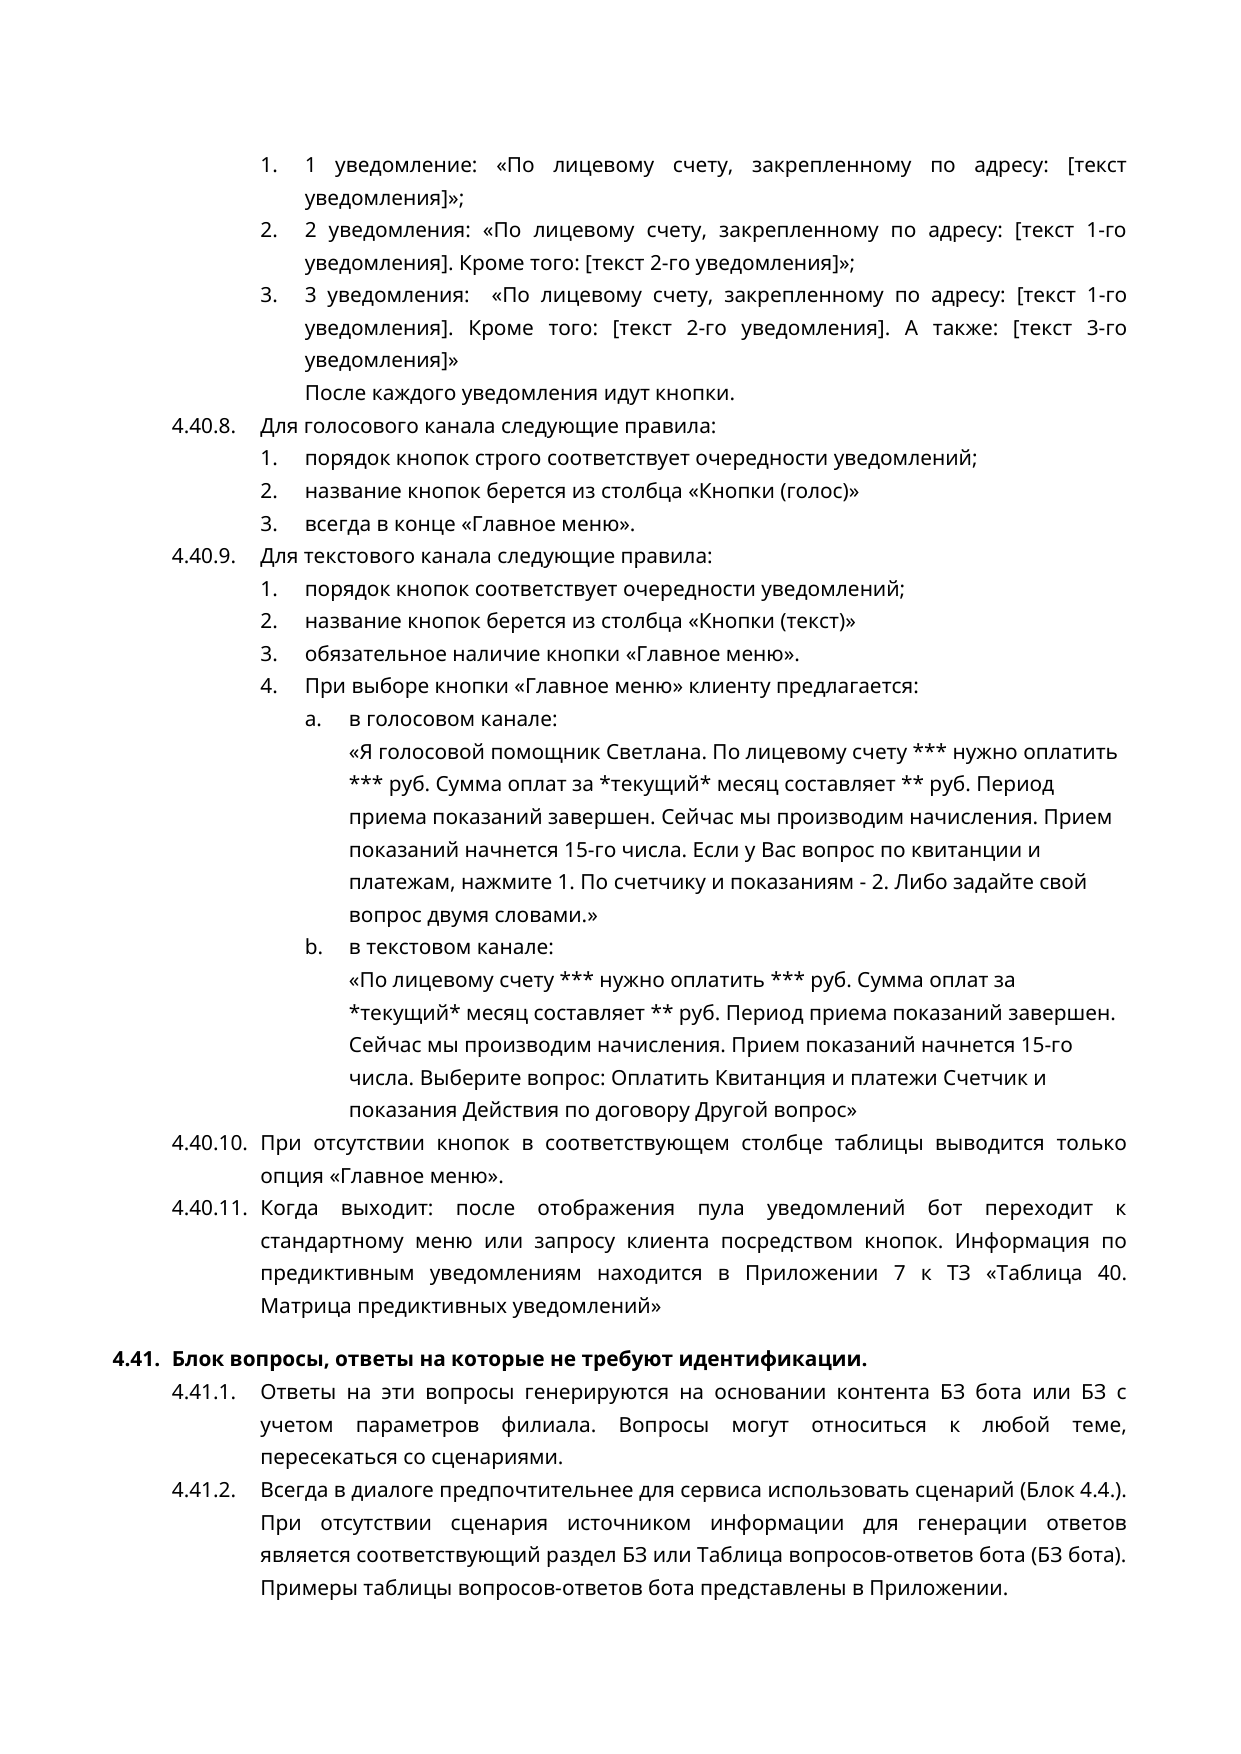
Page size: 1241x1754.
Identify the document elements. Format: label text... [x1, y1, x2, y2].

subtitle Блок вопросы, ответы на которые не требуют идентификации. [112, 1344, 1128, 1373]
list порядок кнопок строго соответствует очередности уведомлений; [260, 443, 1128, 472]
list Всегда в диалоге предпочтительнее для сервиса использовать сценарий (Блок 4.4.). При отсутствии сценария источником информации для генерации ответов является соответствующий раздел БЗ или Таблица вопросов-ответов бота (БЗ бота). Примеры таблицы вопросов-ответов бота представлены в Приложении. [172, 1475, 1128, 1601]
list Для текстового канала следующие правила: [172, 541, 1128, 570]
list «Я голосовой помощник Светлана. По лицевому счету *** нужно оплатить *** руб. Сумма оплат за *текущий* месяц составляет ** руб. Период приема показаний завершен. Сейчас мы производим начисления. Прием показаний начнется 15-го числа. Если у Вас вопрос по квитанции и платежам, нажмите 1. По счетчику и показаниям - 2. Либо задайте свой вопрос двумя словами.» [349, 737, 1128, 928]
list название кнопок берется из столбца «Кнопки (голос)» [260, 476, 1128, 504]
list всегда в конце «Главное меню». [260, 509, 1128, 537]
list При отсутствии кнопок в соответствующем столбце таблицы выводится только опция «Главное меню». [172, 1128, 1128, 1189]
list порядок кнопок соответствует очередности уведомлений; [260, 574, 1128, 602]
list При выборе кнопки «Главное меню» клиенту предлагается: [260, 672, 1128, 700]
list Для голосового канала следующие правила: [172, 411, 1128, 439]
list 3 уведомления: «По лицевому счету, закрепленному по адресу: [текст 1-го уведомления]. Кроме того: [текст 2-го уведомления]. А также: [текст 3-го уведомления]» [260, 280, 1128, 374]
list в голосовом канале: [304, 704, 1128, 733]
list 1 уведомление: «По лицевому счету, закрепленному по адресу: [текст уведомления]»; [260, 150, 1128, 211]
list обязательное наличие кнопки «Главное меню». [260, 639, 1128, 667]
list «По лицевому счету *** нужно оплатить *** руб. Сумма оплат за *текущий* месяц составляет ** руб. Период приема показаний завершен. Сейчас мы производим начисления. Прием показаний начнется 15-го числа. Выберите вопрос: Оплатить Квитанция и платежи Счетчик и показания Действия по договору Другой вопрос» [349, 965, 1128, 1124]
list Когда выходит: после отображения пула уведомлений бот переходит к стандартному меню или запросу клиента посредством кнопок. Информация по предиктивным уведомлениям находится в Приложении 7 к ТЗ «Таблица 40. Матрица предиктивных уведомлений» [172, 1193, 1128, 1319]
list название кнопок берется из столбца «Кнопки (текст)» [260, 606, 1128, 635]
list в текстовом канале: [304, 932, 1128, 961]
list После каждого уведомления идут кнопки. [275, 378, 1128, 407]
list 2 уведомления: «По лицевому счету, закрепленному по адресу: [текст 1-го уведомления]. Кроме того: [текст 2-го уведомления]»; [260, 215, 1128, 276]
list Ответы на эти вопросы генерируются на основании контента БЗ бота или БЗ с учетом параметров филиала. Вопросы могут относиться к любой теме, пересекаться со сценариями. [172, 1377, 1128, 1471]
